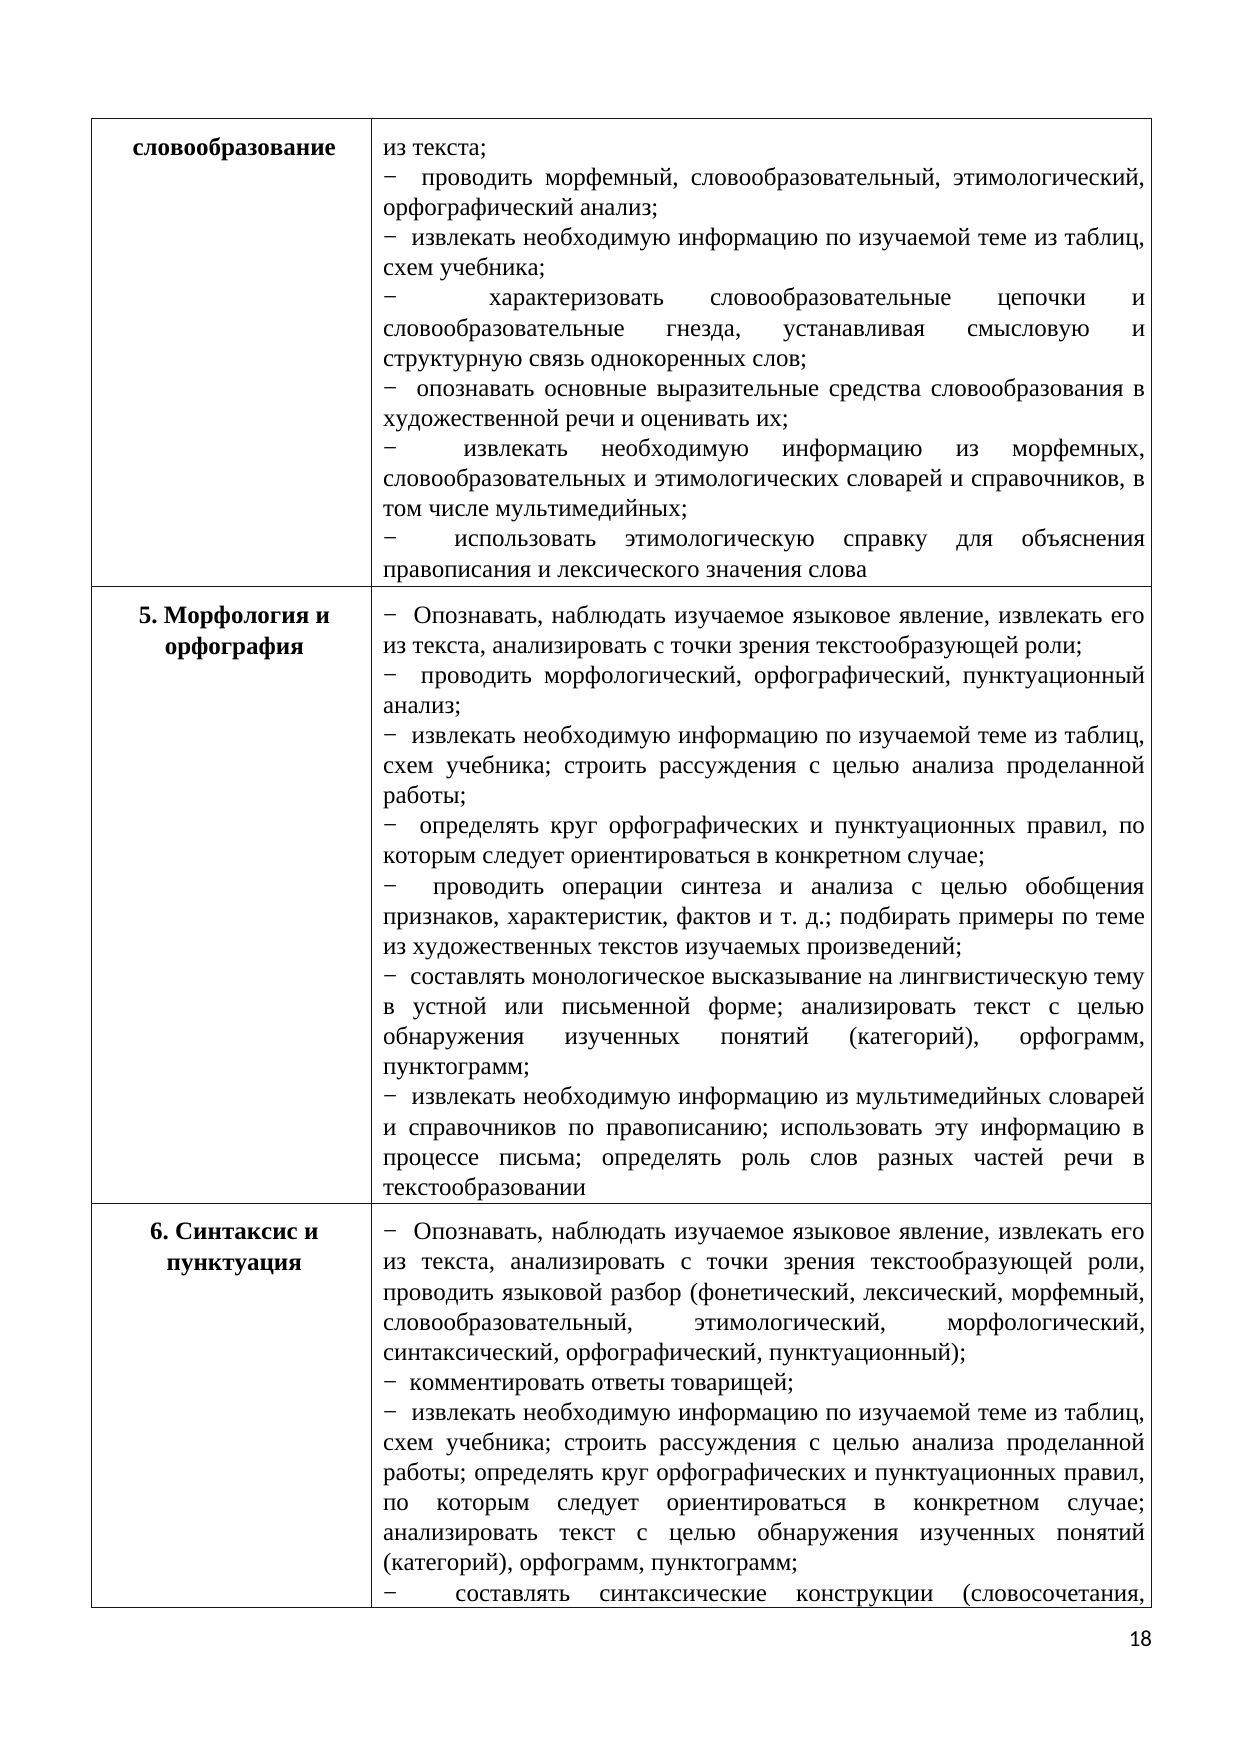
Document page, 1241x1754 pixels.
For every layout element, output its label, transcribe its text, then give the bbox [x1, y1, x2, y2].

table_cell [92, 119, 371, 586]
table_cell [372, 119, 1151, 586]
table_cell − Опознавать, наблюдать изучаемое языковое явление, извлекать его из текста, анализировать с точки зрения текстообразующей роли; − проводить морфологический, орфографический, пунктуационный анализ; − извлекать необходимую информацию по изучаемой теме из таблиц, схем учебника; строить рассуждения с целью анализа проделанной работы; − определять круг орфографических и пунктуационных правил, по которым следует ориентироваться в конкретном случае; − проводить операции синтеза и анализа с целью обобщения признаков, характеристик, фактов и т. д.; подбирать примеры по теме из художественных текстов изучаемых произведений; − составлять монологическое высказывание на лингвистическую тему в устной или письменной форме; анализировать текст с целью обнаружения изученных понятий (категорий), орфограмм, пунктограмм; − извлекать необходимую информацию из мультимедийных словарей и справочников по правописанию; использовать эту информацию в процессе письма; определять роль слов разных частей речи в текстообразовании [372, 587, 1151, 1202]
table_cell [92, 1204, 371, 1607]
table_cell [372, 1204, 1151, 1607]
table_cell 5. Морфология и орфография [92, 587, 371, 1202]
